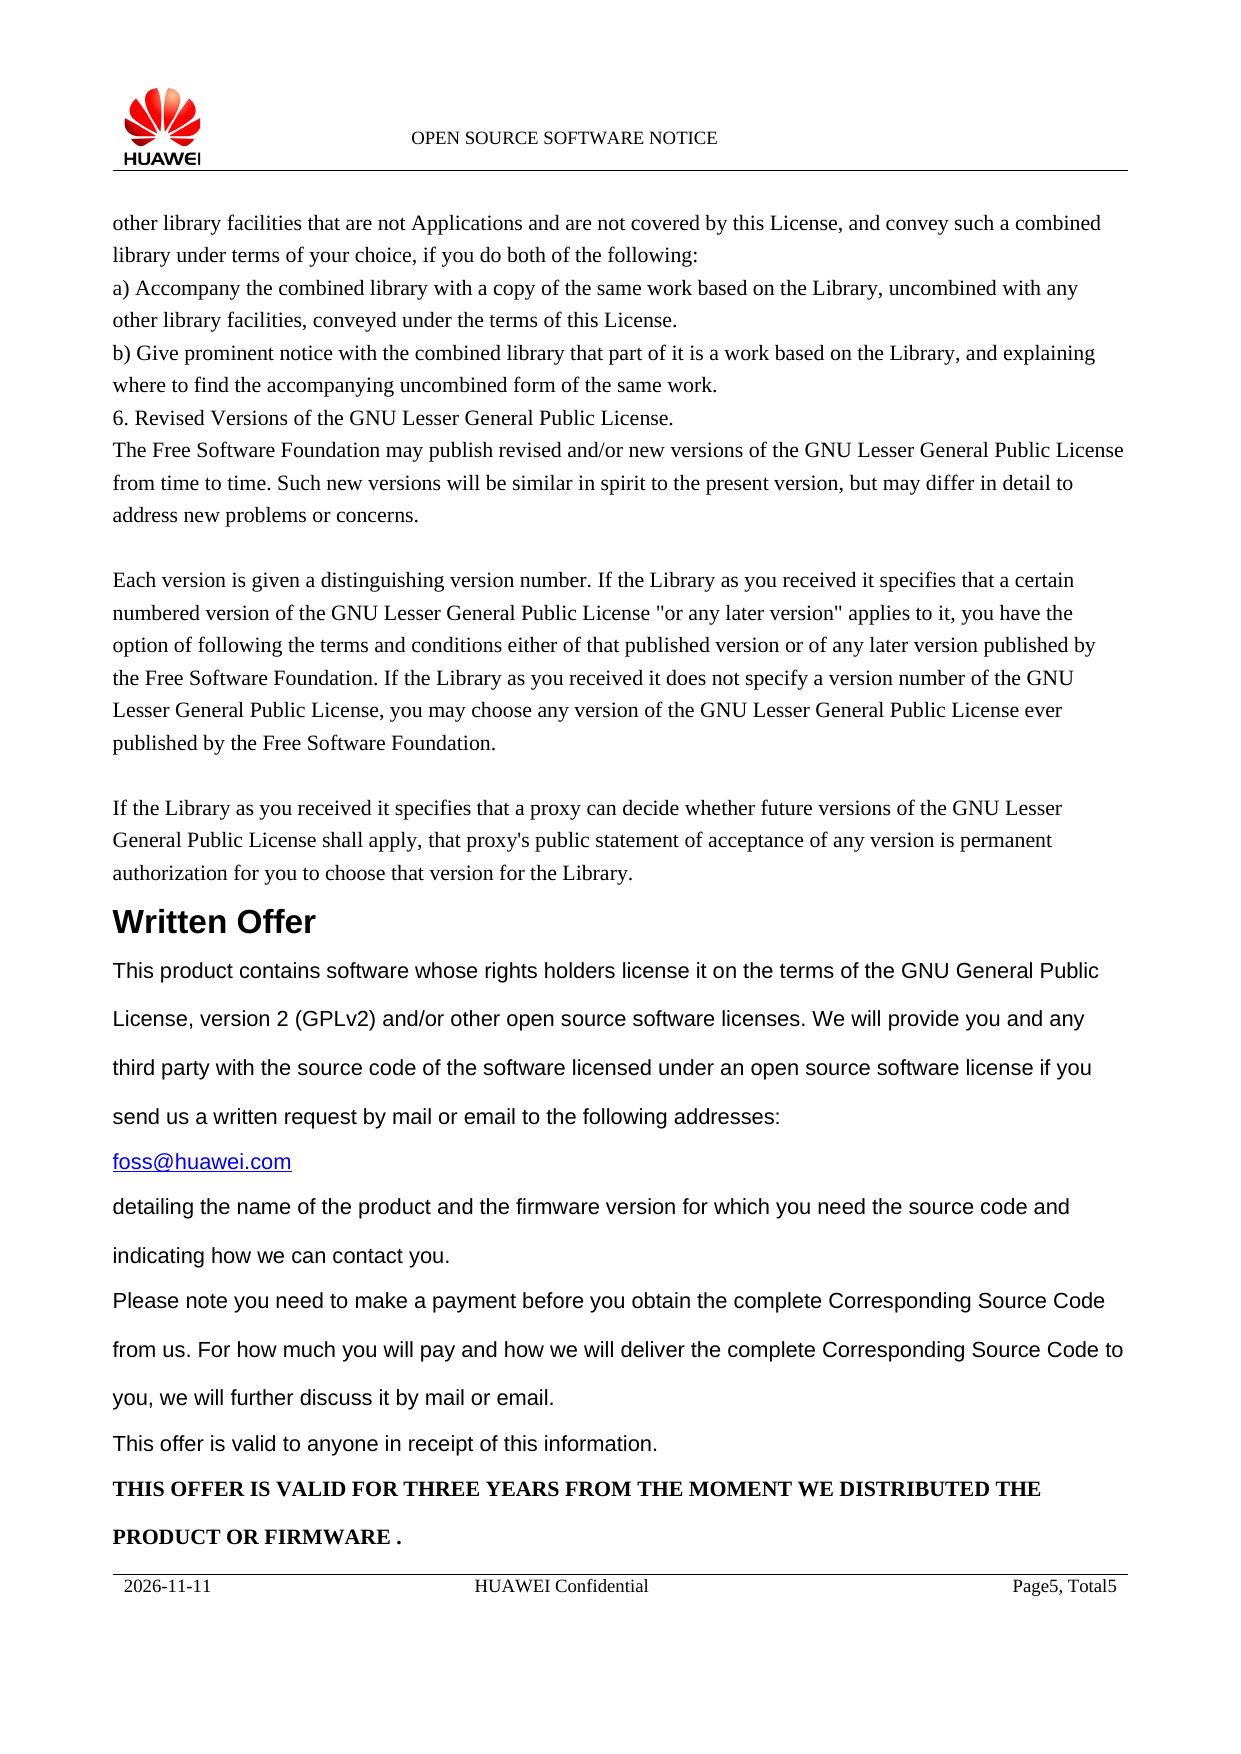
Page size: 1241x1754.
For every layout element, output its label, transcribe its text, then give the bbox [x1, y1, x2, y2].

text This offer is valid for three years from the moment we distributed the product or firmware . [112, 1472, 1128, 1553]
text detailing the name of the product and the firmware version for which you need the source code and indicating how we can contact you. [112, 1190, 1128, 1272]
text Please note you need to make a payment before you obtain the complete Corresponding Source Code from us. For how much you will pay and how we will deliver the complete Corresponding Source Code to you, we will further discuss it by mail or email. [112, 1284, 1128, 1414]
picture [124, 88, 201, 165]
text Written Offer [112, 889, 1128, 954]
text This product contains software whose rights holders license it on the terms of the GNU General Public License, version 2 (GPLv2) and/or other open source software licenses. We will provide you and any third party with the source code of the software licensed under an open source software license if you send us a written request by mail or email to the following addresses: [112, 954, 1128, 1133]
text foss@huawei.com [112, 1145, 1128, 1178]
text This offer is valid to anyone in receipt of this information. [112, 1427, 1128, 1459]
